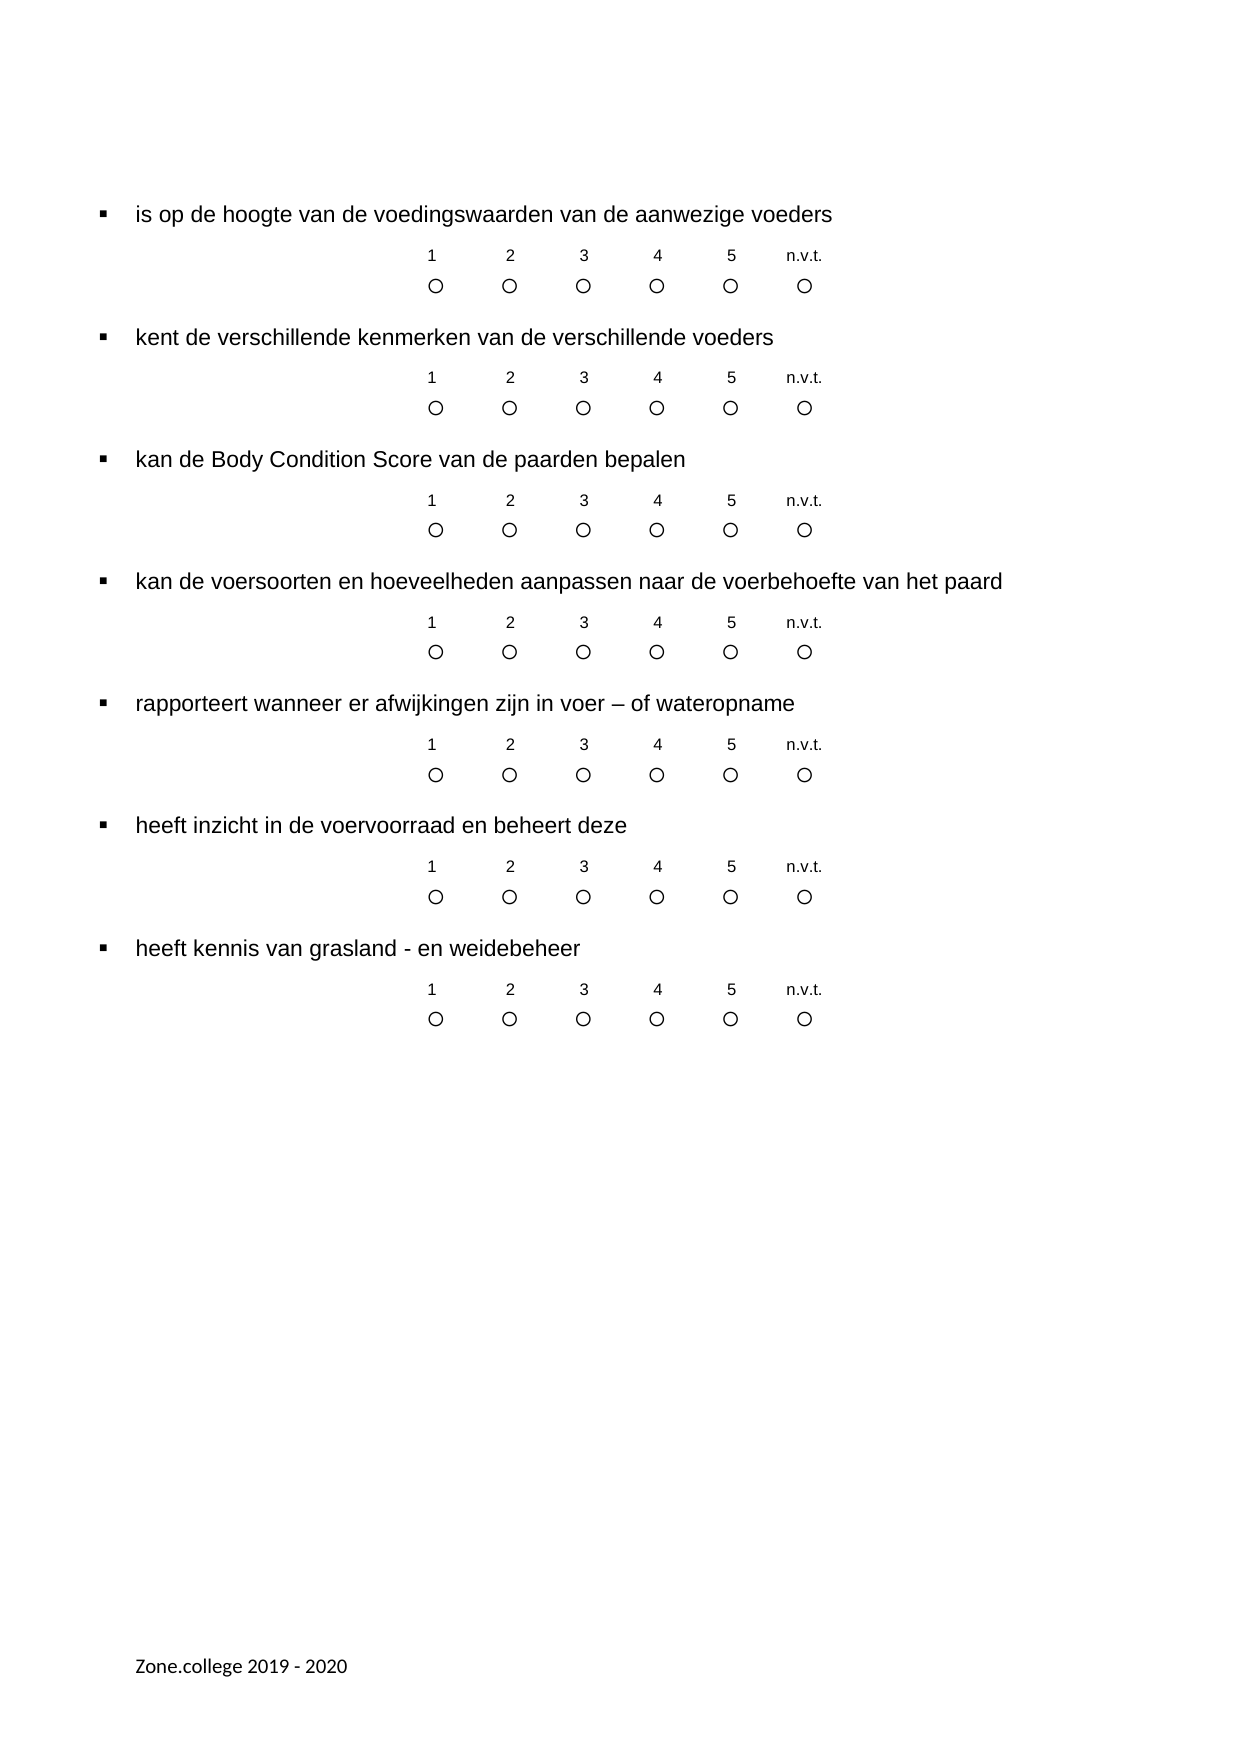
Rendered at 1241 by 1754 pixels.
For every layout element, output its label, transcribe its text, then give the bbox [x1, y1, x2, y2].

table_header 2 [473, 605, 546, 634]
table_header 5 [694, 971, 763, 1000]
table_cell ○ [421, 389, 472, 435]
table_cell ○ [546, 756, 620, 802]
table_header 4 [620, 605, 694, 634]
table_header n.v.t. [764, 605, 827, 634]
table_cell ○ [620, 511, 694, 557]
table_cell ○ [421, 634, 472, 680]
table_header 2 [473, 971, 546, 1000]
table_cell ○ [620, 878, 694, 924]
table_cell ○ [620, 1000, 694, 1046]
table_cell ○ [421, 878, 472, 924]
table_cell ○ [694, 634, 763, 680]
table_header 4 [620, 360, 694, 389]
list kent de verschillende kenmerken van de verschillende voeders [98, 323, 1128, 350]
table_cell ○ [473, 634, 546, 680]
table_cell ○ [473, 1000, 546, 1046]
list is op de hoogte van de voedingswaarden van de aanwezige voeders [98, 201, 1128, 228]
table_cell ○ [473, 511, 546, 557]
table_header 5 [694, 238, 763, 267]
table_header n.v.t. [764, 238, 827, 267]
list rapporteert wanneer er afwijkingen zijn in voer – of wateropname [98, 690, 1128, 716]
table_header n.v.t. [764, 360, 827, 389]
table_header 1 [421, 238, 472, 267]
table_header n.v.t. [764, 849, 827, 878]
table_header 2 [473, 360, 546, 389]
table_cell ○ [473, 756, 546, 802]
table_cell ○ [546, 1000, 620, 1046]
table_header 5 [694, 360, 763, 389]
table_header 4 [620, 849, 694, 878]
table_cell ○ [694, 1000, 763, 1046]
table_cell ○ [764, 511, 827, 557]
table_header 1 [421, 849, 472, 878]
table_cell ○ [694, 511, 763, 557]
table_header 1 [421, 482, 472, 511]
table_cell ○ [473, 878, 546, 924]
list kan de Body Condition Score van de paarden bepalen [98, 446, 1128, 472]
table_header 4 [620, 727, 694, 756]
table_cell ○ [421, 511, 472, 557]
table_cell ○ [546, 511, 620, 557]
table_cell ○ [421, 756, 472, 802]
table_header 3 [546, 238, 620, 267]
table_header 1 [421, 971, 472, 1000]
table_header 5 [694, 605, 763, 634]
table_header 3 [546, 605, 620, 634]
list heeft inzicht in de voervoorraad en beheert deze [98, 812, 1128, 839]
table_cell ○ [620, 267, 694, 313]
table_header 1 [421, 605, 472, 634]
table_header 2 [473, 727, 546, 756]
table_cell ○ [546, 389, 620, 435]
table_header 4 [620, 971, 694, 1000]
table_header n.v.t. [764, 482, 827, 511]
table_header 3 [546, 727, 620, 756]
table_cell ○ [421, 1000, 472, 1046]
list kan de voersoorten en hoeveelheden aanpassen naar de voerbehoefte van het paard [98, 568, 1128, 594]
table_header 2 [473, 238, 546, 267]
table_header 4 [620, 482, 694, 511]
table_header 5 [694, 482, 763, 511]
table_header 3 [546, 482, 620, 511]
table_header 2 [473, 849, 546, 878]
table_cell ○ [764, 878, 827, 924]
table_cell ○ [546, 634, 620, 680]
list heeft kennis van grasland - en weidebeheer [98, 934, 1128, 961]
table_header 1 [421, 360, 472, 389]
table_header 3 [546, 971, 620, 1000]
table_header n.v.t. [764, 727, 827, 756]
table_cell ○ [694, 878, 763, 924]
table_header 5 [694, 727, 763, 756]
table_header 3 [546, 849, 620, 878]
table_cell ○ [473, 267, 546, 313]
table_cell ○ [421, 267, 472, 313]
table_header 2 [473, 482, 546, 511]
table_header 3 [546, 360, 620, 389]
table_cell ○ [620, 634, 694, 680]
table_header 4 [620, 238, 694, 267]
table_cell ○ [694, 756, 763, 802]
table_cell ○ [764, 389, 827, 435]
table_header n.v.t. [764, 971, 827, 1000]
table_cell ○ [694, 267, 763, 313]
table_cell ○ [764, 267, 827, 313]
table_cell ○ [764, 634, 827, 680]
table_cell ○ [546, 267, 620, 313]
table_cell ○ [694, 389, 763, 435]
table_cell ○ [473, 389, 546, 435]
table_cell ○ [764, 1000, 827, 1046]
table_cell ○ [764, 756, 827, 802]
table_cell ○ [546, 878, 620, 924]
table_cell ○ [620, 389, 694, 435]
table_header 5 [694, 849, 763, 878]
table_cell ○ [620, 756, 694, 802]
table_header 1 [421, 727, 472, 756]
